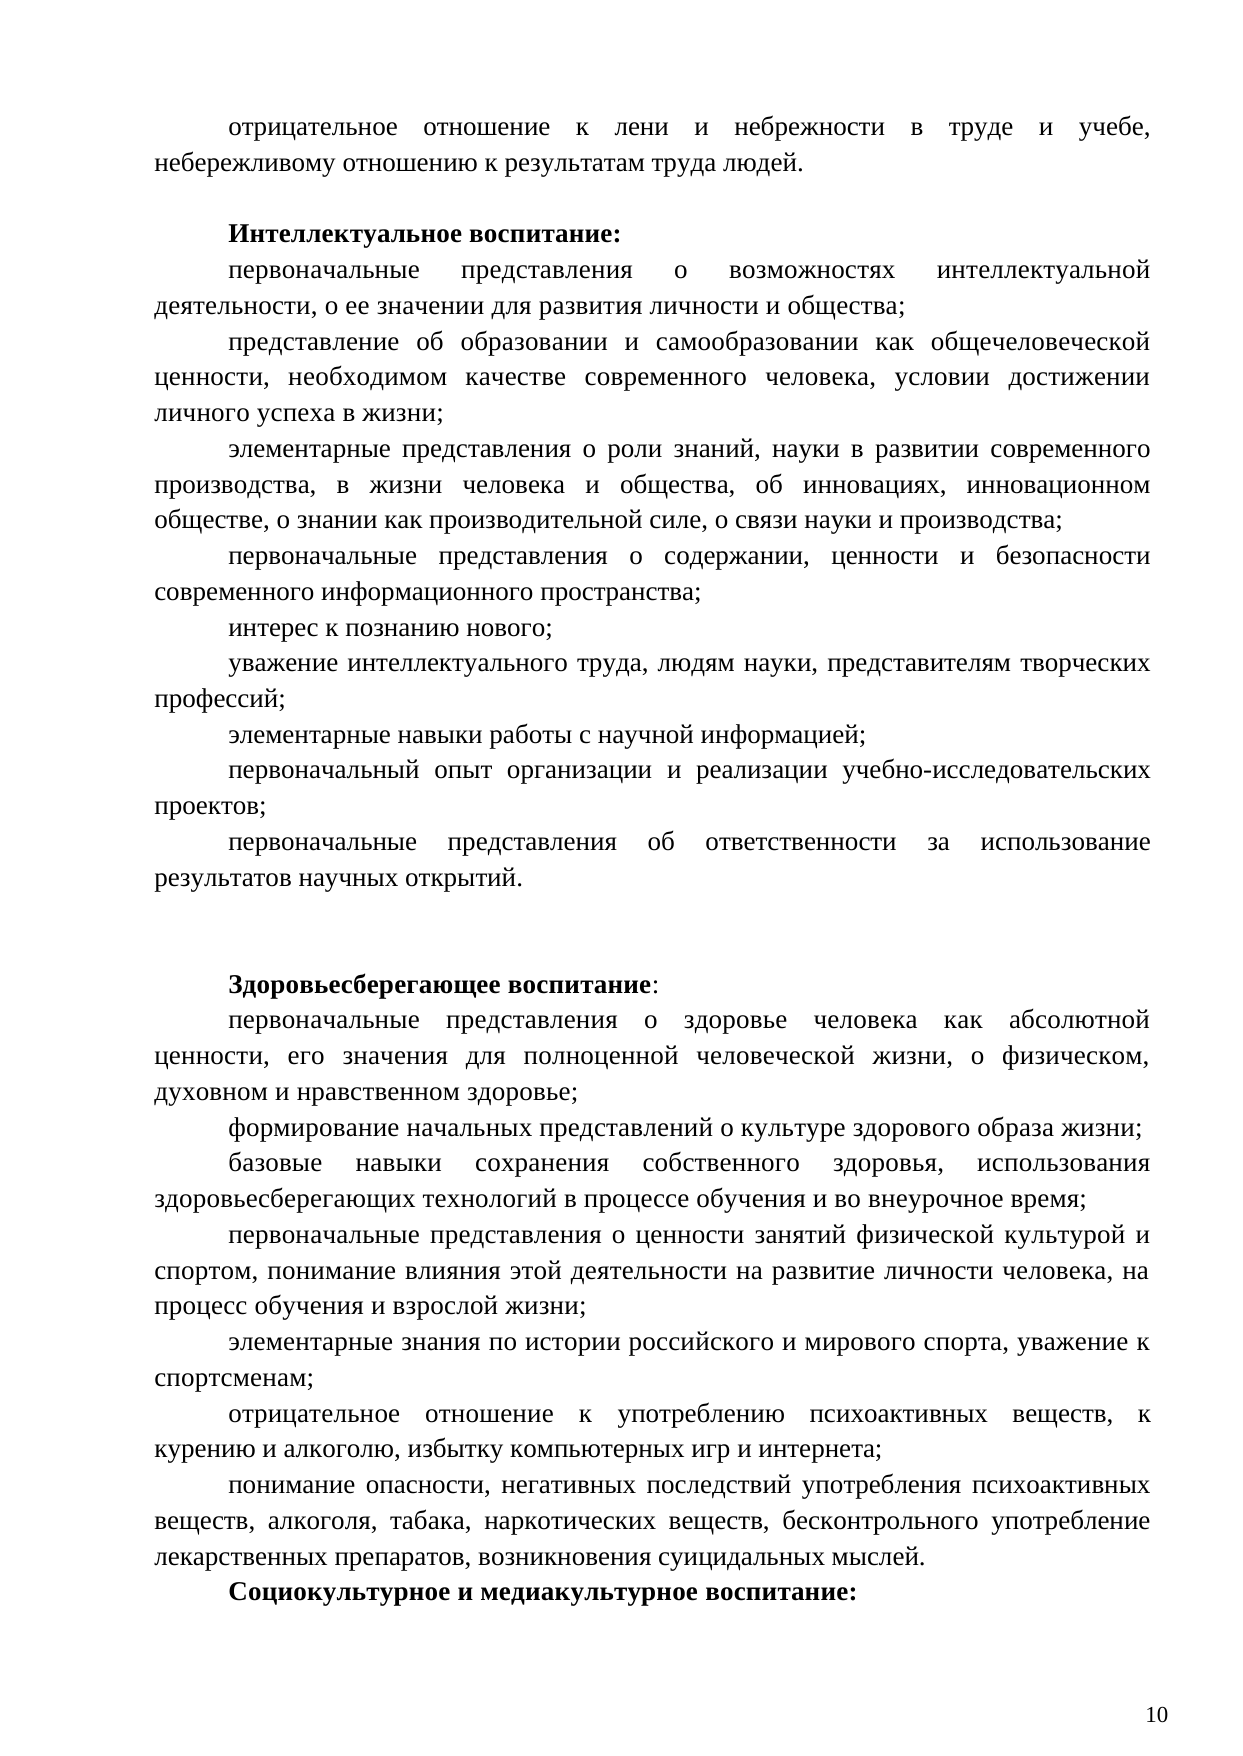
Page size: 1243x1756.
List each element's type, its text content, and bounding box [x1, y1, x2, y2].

text первоначальные представления о ценности занятий физической культурой и спортом, понимание влияния этой деятельности на развитие личности человека, на процесс обучения и взрослой жизни; [154, 1218, 1152, 1321]
text представление об образовании и самообразовании как общечеловеческой ценности, необходимом качестве современного человека, условии достижении личного успеха в жизни; [154, 325, 1152, 427]
text уважение интеллектуального труда, людям науки, представителям творческих профессий; [154, 646, 1152, 713]
text интерес к познанию нового; [154, 611, 1152, 642]
text первоначальные представления о содержании, ценности и безопасности современного информационного пространства; [154, 539, 1152, 606]
text элементарные представления о роли знаний, науки в развитии современного производства, в жизни человека и общества, об инновациях, инновационном обществе, о знании как производительной силе, о связи науки и производства; [154, 432, 1152, 534]
text Интеллектуальное воспитание: [154, 218, 1152, 249]
text отрицательное отношение к лени и небрежности в труде и учебе, небережливому отношению к результатам труда людей. [154, 110, 1152, 177]
text элементарные навыки работы с научной информацией; [154, 718, 1152, 749]
text Здоровьесберегающее воспитание: [154, 968, 1152, 999]
text отрицательное отношение к употреблению психоактивных веществ, к курению и алкоголю, избытку компьютерных игр и интернета; [154, 1397, 1152, 1463]
text первоначальные представления о возможностях интеллектуальной деятельности, о ее значении для развития личности и общества; [154, 253, 1152, 320]
text первоначальный опыт организации и реализации учебно-исследовательских проектов; [154, 753, 1152, 820]
text первоначальные представления об ответственности за использование результатов научных открытий. [154, 825, 1152, 892]
text понимание опасности, негативных последствий употребления психоактивных веществ, алкоголя, табака, наркотических веществ, бесконтрольного употребление лекарственных препаратов, возникновения суицидальных мыслей. [154, 1468, 1152, 1571]
text формирование начальных представлений о культуре здорового образа жизни; [154, 1111, 1152, 1142]
text первоначальные представления о здоровье человека как абсолютной ценности, его значения для полноценной человеческой жизни, о физическом, духовном и нравственном здоровье; [154, 1004, 1152, 1106]
text элементарные знания по истории российского и мирового спорта, уважение к спортсменам; [154, 1325, 1152, 1392]
text Социокультурное и медиакультурное воспитание: [154, 1575, 1152, 1606]
text базовые навыки сохранения собственного здоровья, использования здоровьесберегающих технологий в процессе обучения и во внеурочное время; [154, 1147, 1152, 1213]
